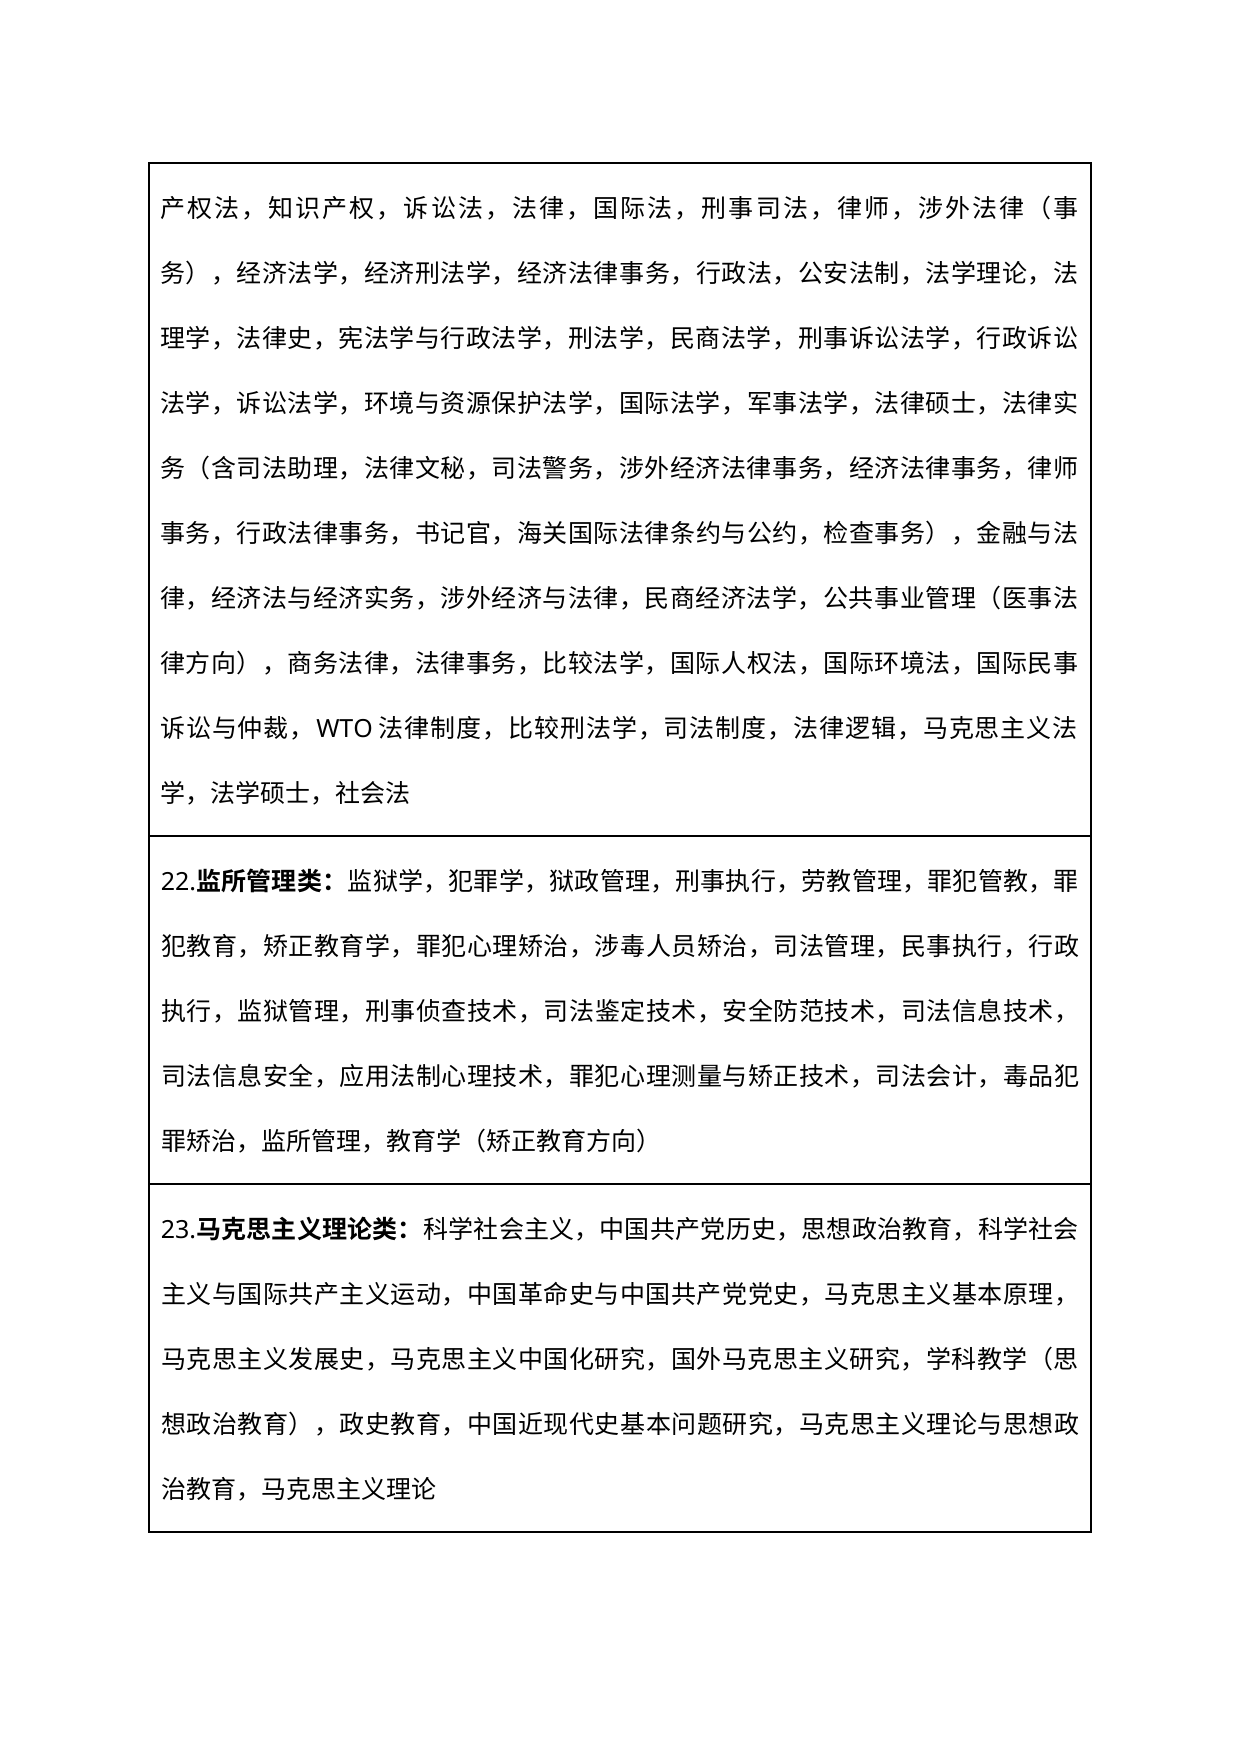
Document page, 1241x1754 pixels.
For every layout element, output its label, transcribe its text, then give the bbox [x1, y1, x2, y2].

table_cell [150, 164, 1090, 835]
table_cell 23.马克思主义理论类：科学社会主义，中国共产党历史，思想政治教育，科学社会主义与国际共产主义运动，中国革命史与中国共产党党史，马克思主义基本原理，马克思主义发展史，马克思主义中国化研究，国外马克思主义研究，学科教学（思想政治教育），政史教育，中国近现代史基本问题研究，马克思主义理论与思想政治教育，马克思主义理论 [150, 1185, 1090, 1531]
table_cell 22.监所管理类：监狱学，犯罪学，狱政管理，刑事执行，劳教管理，罪犯管教，罪犯教育，矫正教育学，罪犯心理矫治，涉毒人员矫治，司法管理，民事执行，行政执行，监狱管理，刑事侦查技术，司法鉴定技术，安全防范技术，司法信息技术，司法信息安全，应用法制心理技术，罪犯心理测量与矫正技术，司法会计，毒品犯罪矫治，监所管理，教育学（矫正教育方向） [150, 837, 1090, 1183]
